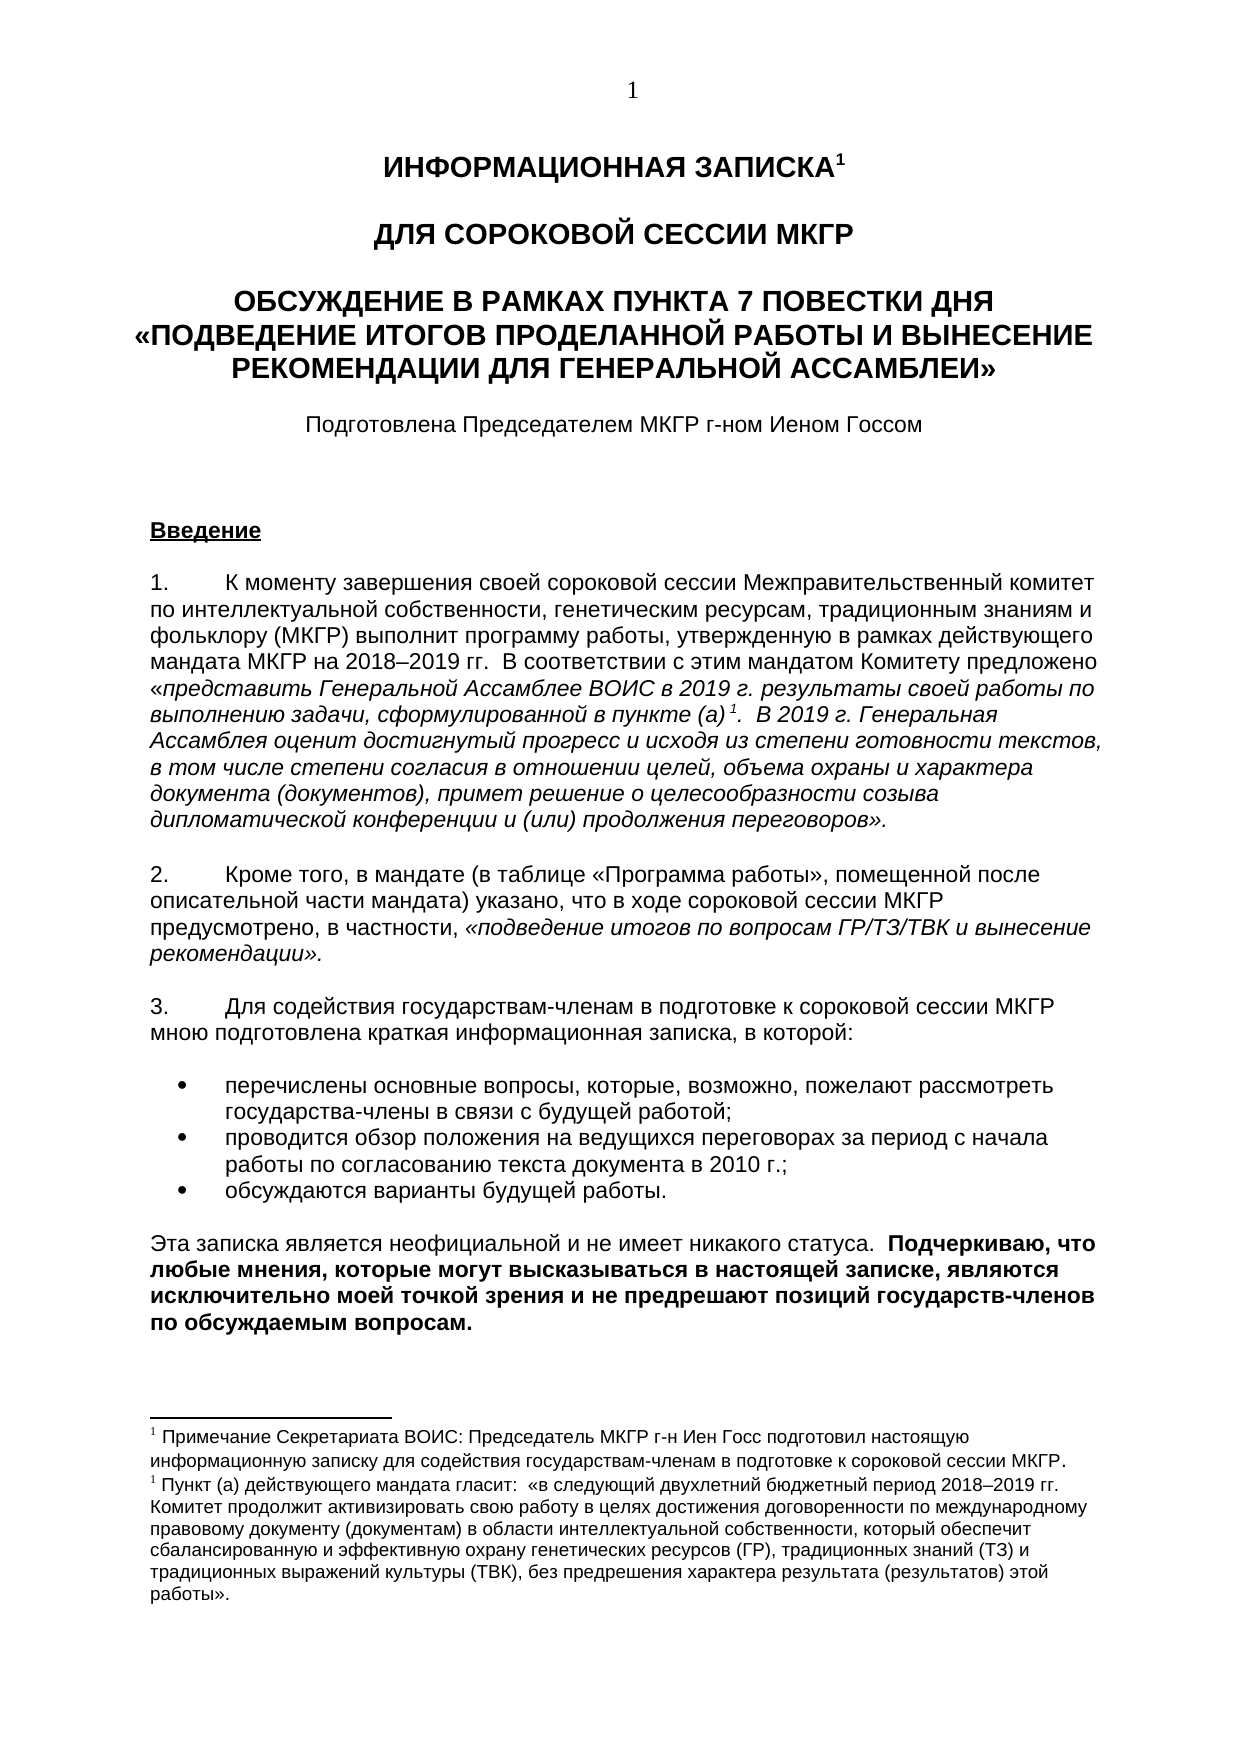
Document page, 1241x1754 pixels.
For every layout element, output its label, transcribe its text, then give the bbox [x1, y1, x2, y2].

text ОБСУЖДЕНИЕ В РАМКАХ ПУНКТА 7 ПОВЕСТКИ ДНЯ [112, 284, 1115, 318]
list перечислены основные вопросы, которые, возможно, пожелают рассмотреть государства-члены в связи с будущей работой; [178, 1072, 1115, 1124]
text ДЛЯ СОРОКОВОЙ СЕССИИ МКГР [112, 217, 1115, 251]
list обсуждаются варианты будущей работы. [178, 1177, 1115, 1203]
text Подготовлена Председателем МКГР г-ном Иеном Госсом [112, 411, 1115, 437]
text 3. Для содействия государствам-членам в подготовке к сороковой сессии МКГР мною подготовлена краткая информационная записка, в которой: [150, 993, 1115, 1045]
text Эта записка является неофициальной и не имеет никакого статуса. Подчеркиваю, что любые мнения, которые могут высказываться в настоящей записке, являются исключительно моей точкой зрения и не предрешают позиций государств-членов по обсуждаемым вопросам. [150, 1230, 1115, 1335]
text ИНФОРМАЦИОННАЯ ЗАПИСКА [112, 150, 1115, 183]
text 1. К моменту завершения своей сороковой сессии Межправительственный комитет по интеллектуальной собственности, генетическим ресурсам, традиционным знаниям и фольклору (МКГР) выполнит программу работы, утвержденную в рамках действующего мандата МКГР на 2018–2019 гг. В соответствии с этим мандатом Комитету предложено «представить Генеральной Ассамблее ВОИС в 2019 г. результаты своей работы по выполнению задачи, сформулированной в пункте (а) . В 2019 г. Генеральная Ассамблея оценит достигнутый прогресс и исходя из степени готовности текстов, в том числе степени согласия в отношении целей, объема охраны и характера документа (документов), примет решение о целесообразности созыва дипломатической конференции и (или) продолжения переговоров». [150, 569, 1115, 833]
text Введение [150, 517, 1115, 543]
list проводится обзор положения на ведущихся переговорах за период с начала работы по согласованию текста документа в 2010 г.; [178, 1124, 1115, 1177]
text 2. Кроме того, в мандате (в таблице «Программа работы», помещенной после описательной части мандата) указано, что в ходе сороковой сессии МКГР предусмотрено, в частности, «подведение итогов по вопросам ГР/ТЗ/ТВК и вынесение рекомендации». [150, 861, 1115, 966]
text «ПОДВЕДЕНИЕ ИТОГОВ ПРОДЕЛАННОЙ РАБОТЫ И ВЫНЕСЕНИЕ РЕКОМЕНДАЦИИ ДЛЯ ГЕНЕРАЛЬНОЙ АССАМБЛЕИ» [112, 318, 1115, 385]
